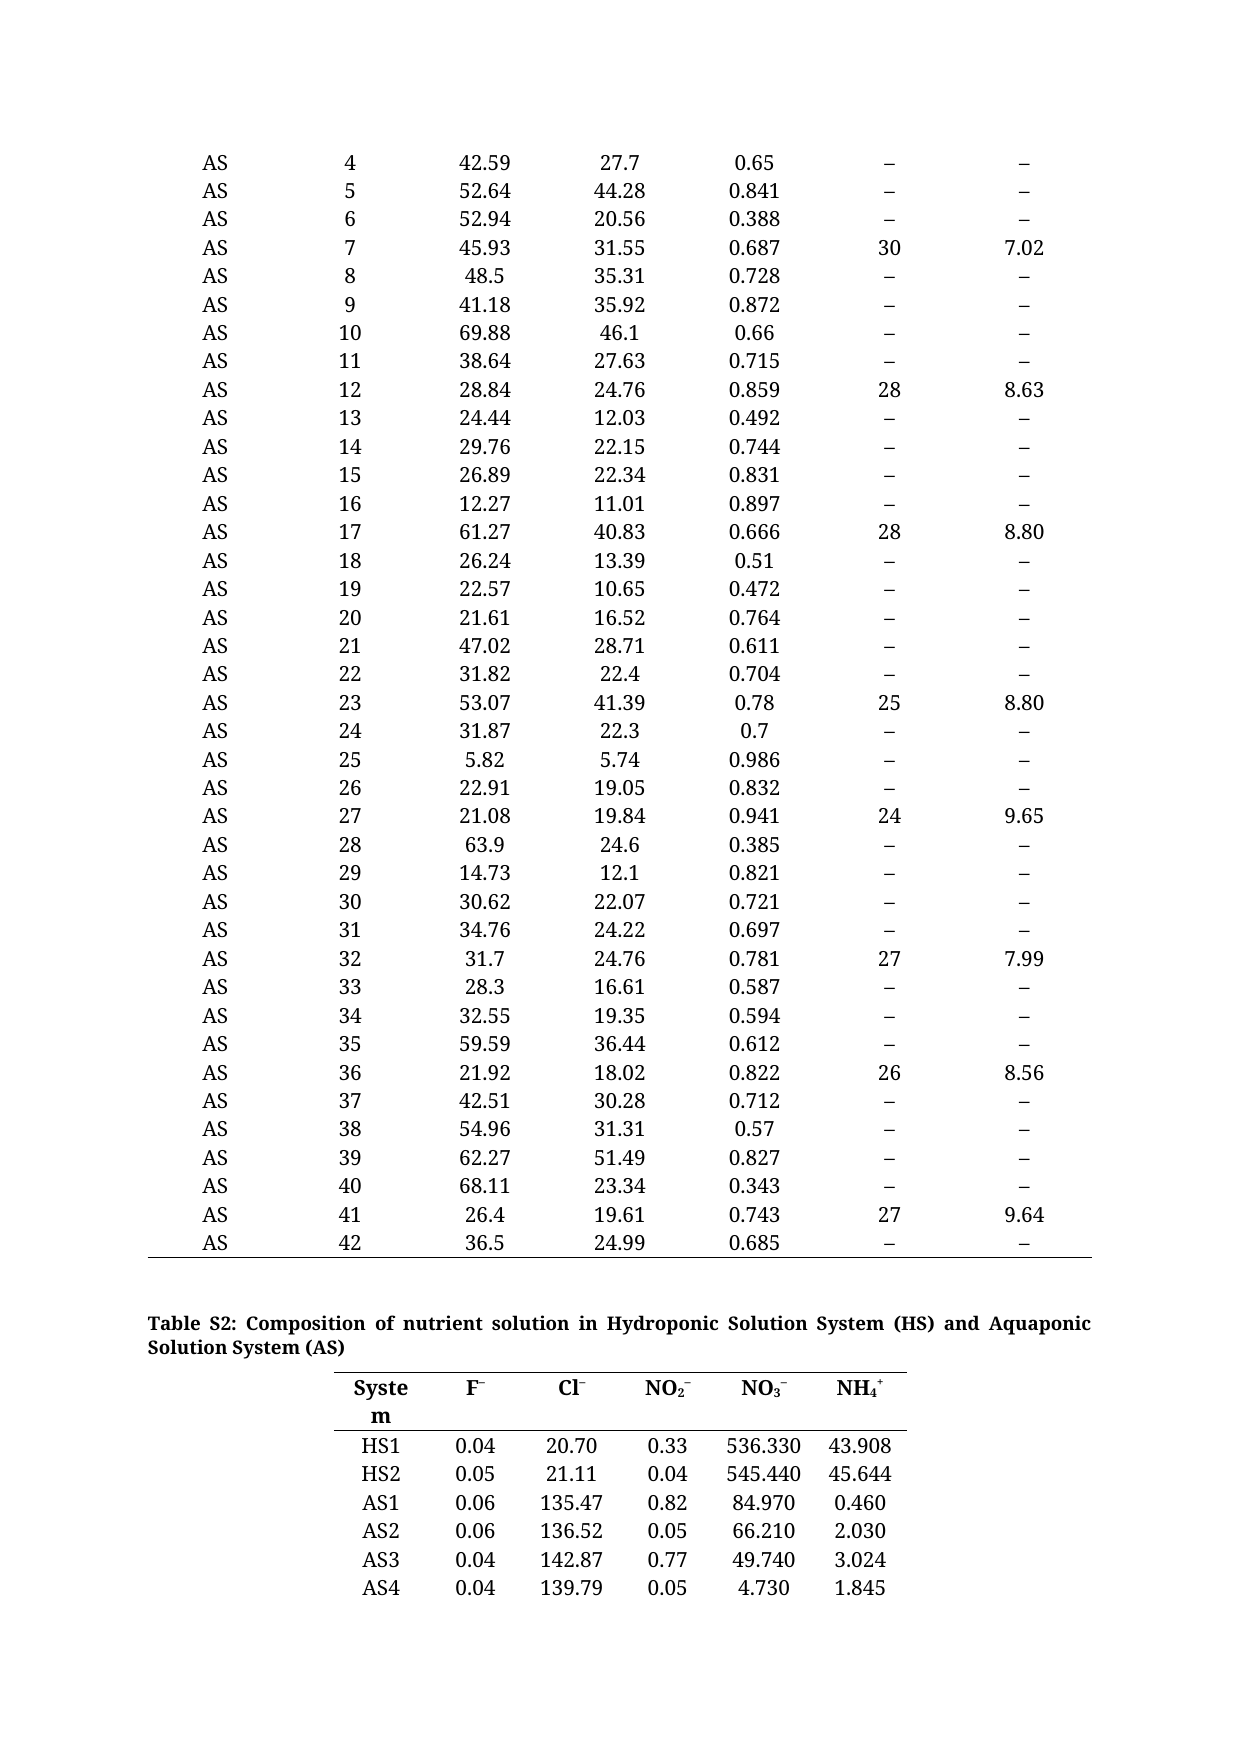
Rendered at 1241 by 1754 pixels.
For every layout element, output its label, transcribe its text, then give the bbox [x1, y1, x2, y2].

table_cell 5 [283, 176, 417, 204]
table_cell AS [148, 347, 282, 375]
table_cell AS [148, 773, 282, 802]
table_cell – [822, 489, 957, 517]
table_cell – [957, 574, 1092, 603]
table_cell 24.99 [552, 1228, 687, 1257]
table_cell 0.697 [687, 915, 822, 944]
table_cell – [957, 489, 1092, 517]
table_cell 16.61 [552, 972, 687, 1001]
table_cell 9.65 [957, 802, 1092, 830]
table_cell – [957, 1001, 1092, 1029]
table_cell – [957, 1228, 1092, 1257]
table_cell – [822, 574, 957, 603]
table_cell 26.89 [417, 460, 552, 489]
table_cell 42.59 [417, 148, 552, 176]
table_cell 23.34 [552, 1171, 687, 1200]
table_cell AS [148, 887, 282, 915]
table_cell 0.721 [687, 887, 822, 915]
table_cell 12.27 [417, 489, 552, 517]
table_cell AS3 [334, 1545, 428, 1573]
table_cell 13.39 [552, 546, 687, 574]
table_cell – [957, 915, 1092, 944]
table_cell AS [148, 1086, 282, 1114]
table_cell 0.897 [687, 489, 822, 517]
table_cell – [822, 631, 957, 659]
table_cell 0.04 [620, 1460, 715, 1488]
table_cell 33 [283, 972, 417, 1001]
table_header NO2– [620, 1373, 715, 1430]
table_cell 0.33 [620, 1431, 715, 1459]
table_cell AS4 [334, 1573, 428, 1602]
table_cell 0.82 [620, 1488, 715, 1516]
table_cell 48.5 [417, 261, 552, 290]
table_cell 0.611 [687, 631, 822, 659]
table_cell – [957, 631, 1092, 659]
table_cell 8 [283, 261, 417, 290]
table_cell 32 [283, 944, 417, 972]
table_cell 1.845 [813, 1573, 907, 1602]
table_cell 0.343 [687, 1171, 822, 1200]
table_cell 4 [283, 148, 417, 176]
table_cell 27.7 [552, 148, 687, 176]
table_cell AS [148, 1001, 282, 1029]
table_cell 14 [283, 432, 417, 460]
table_cell 53.07 [417, 688, 552, 716]
table_cell 16.52 [552, 603, 687, 631]
table_cell 84.970 [715, 1488, 813, 1516]
table_cell 0.05 [428, 1460, 522, 1488]
table_cell 41 [283, 1200, 417, 1228]
table_cell 0.7 [687, 716, 822, 745]
table_cell 0.831 [687, 460, 822, 489]
table_cell 41.18 [417, 290, 552, 318]
table_cell – [957, 972, 1092, 1001]
table_cell – [822, 716, 957, 745]
table_cell 42 [283, 1228, 417, 1257]
table_cell – [822, 887, 957, 915]
table_cell 0.04 [428, 1431, 522, 1459]
table_cell AS [148, 404, 282, 432]
table_cell 36 [283, 1058, 417, 1086]
table_cell 12.1 [552, 859, 687, 887]
table_cell 0.872 [687, 290, 822, 318]
table_cell 28 [822, 375, 957, 403]
table_cell 7.99 [957, 944, 1092, 972]
table_cell 0.594 [687, 1001, 822, 1029]
table_cell – [822, 773, 957, 802]
table_cell 0.460 [813, 1488, 907, 1516]
table_cell 2.030 [813, 1516, 907, 1545]
table_cell 23 [283, 688, 417, 716]
table_cell AS [148, 233, 282, 261]
table_cell 6 [283, 205, 417, 233]
table_cell 46.1 [552, 318, 687, 347]
table_cell 7.02 [957, 233, 1092, 261]
table_cell 22 [283, 660, 417, 688]
table_cell 31.82 [417, 660, 552, 688]
table_cell 19.61 [552, 1200, 687, 1228]
table_cell 20.56 [552, 205, 687, 233]
table_cell 36.44 [552, 1029, 687, 1058]
table_cell – [822, 1029, 957, 1058]
table_cell 52.94 [417, 205, 552, 233]
table_cell 0.04 [428, 1573, 522, 1602]
table_cell 0.06 [428, 1488, 522, 1516]
table_cell 0.612 [687, 1029, 822, 1058]
table_cell 536.330 [715, 1431, 813, 1459]
table_cell 40 [283, 1171, 417, 1200]
table_cell – [822, 660, 957, 688]
table_header F– [428, 1373, 522, 1430]
table_cell 25 [283, 745, 417, 773]
table_cell 10.65 [552, 574, 687, 603]
table_cell AS [148, 745, 282, 773]
table_cell AS [148, 1228, 282, 1257]
table_cell 10 [283, 318, 417, 347]
table_cell 30 [822, 233, 957, 261]
table_cell 0.492 [687, 404, 822, 432]
table_cell 22.57 [417, 574, 552, 603]
table_cell 30.28 [552, 1086, 687, 1114]
table_cell 0.841 [687, 176, 822, 204]
table_cell – [822, 432, 957, 460]
table_cell 26 [283, 773, 417, 802]
table_cell 0.388 [687, 205, 822, 233]
table_cell 9.64 [957, 1200, 1092, 1228]
table_cell AS [148, 176, 282, 204]
table_cell 18.02 [552, 1058, 687, 1086]
table_cell – [957, 887, 1092, 915]
table_cell 12.03 [552, 404, 687, 432]
table_cell 19.84 [552, 802, 687, 830]
text Table S2: Composition of nutrient solution in Hydroponic Solution System (HS) and Aquaponic Solution System (AS) [148, 1311, 1093, 1359]
table_cell 54.96 [417, 1115, 552, 1143]
table_cell 0.715 [687, 347, 822, 375]
table_cell – [957, 318, 1092, 347]
table_cell AS [148, 148, 282, 176]
table_cell 0.832 [687, 773, 822, 802]
table_cell AS2 [334, 1516, 428, 1545]
table_cell – [957, 603, 1092, 631]
table_cell – [822, 460, 957, 489]
table_cell 0.781 [687, 944, 822, 972]
table_header Cl– [523, 1373, 620, 1430]
table_cell 0.472 [687, 574, 822, 603]
table_cell 25 [822, 688, 957, 716]
table_cell 39 [283, 1143, 417, 1171]
table_cell 0.05 [620, 1516, 715, 1545]
table_cell 16 [283, 489, 417, 517]
table_cell – [957, 830, 1092, 858]
table_cell 52.64 [417, 176, 552, 204]
table_cell 3.024 [813, 1545, 907, 1573]
table_cell – [957, 546, 1092, 574]
table_cell 0.687 [687, 233, 822, 261]
table_cell 35.92 [552, 290, 687, 318]
table_cell – [957, 1029, 1092, 1058]
table_cell 27 [822, 944, 957, 972]
table_cell 26.4 [417, 1200, 552, 1228]
table_cell 28.3 [417, 972, 552, 1001]
table_cell 22.4 [552, 660, 687, 688]
table_cell 31.87 [417, 716, 552, 745]
table_cell – [957, 1143, 1092, 1171]
table_cell 0.822 [687, 1058, 822, 1086]
table_cell 13 [283, 404, 417, 432]
table_cell – [822, 546, 957, 574]
table_cell AS [148, 205, 282, 233]
table_cell 28.84 [417, 375, 552, 403]
table_cell AS [148, 1171, 282, 1200]
table_cell 31.55 [552, 233, 687, 261]
table_cell 24.6 [552, 830, 687, 858]
table_cell 8.56 [957, 1058, 1092, 1086]
table_cell 21.61 [417, 603, 552, 631]
table_cell – [822, 1171, 957, 1200]
table_cell AS [148, 830, 282, 858]
table_cell 0.51 [687, 546, 822, 574]
table_cell – [957, 859, 1092, 887]
table_cell – [822, 290, 957, 318]
table_cell 0.744 [687, 432, 822, 460]
table_cell – [957, 773, 1092, 802]
table_cell 11 [283, 347, 417, 375]
table_cell 51.49 [552, 1143, 687, 1171]
table_cell 0.587 [687, 972, 822, 1001]
table_cell 0.941 [687, 802, 822, 830]
table_cell 27.63 [552, 347, 687, 375]
table_cell 44.28 [552, 176, 687, 204]
table_cell 8.80 [957, 688, 1092, 716]
table_cell 7 [283, 233, 417, 261]
table_cell 24 [283, 716, 417, 745]
table_cell 36.5 [417, 1228, 552, 1257]
table_cell 8.80 [957, 517, 1092, 546]
table_cell – [822, 603, 957, 631]
table_cell – [822, 261, 957, 290]
table_cell 32.55 [417, 1001, 552, 1029]
table_header NO3– [715, 1373, 813, 1430]
table_cell 26 [822, 1058, 957, 1086]
table_cell AS [148, 489, 282, 517]
table_cell 0.77 [620, 1545, 715, 1573]
table_cell 27 [822, 1200, 957, 1228]
table_cell – [957, 347, 1092, 375]
table_cell 31.7 [417, 944, 552, 972]
table_cell – [822, 176, 957, 204]
table_cell – [957, 290, 1092, 318]
table_cell – [957, 148, 1092, 176]
table_cell – [822, 1143, 957, 1171]
table_cell 0.827 [687, 1143, 822, 1171]
table_cell 14.73 [417, 859, 552, 887]
table_cell 26.24 [417, 546, 552, 574]
table_cell 0.859 [687, 375, 822, 403]
table_cell – [957, 432, 1092, 460]
table_cell 11.01 [552, 489, 687, 517]
table_cell 21.11 [523, 1460, 620, 1488]
table_cell 15 [283, 460, 417, 489]
table_cell 45.644 [813, 1460, 907, 1488]
table_cell 545.440 [715, 1460, 813, 1488]
table_cell – [822, 1086, 957, 1114]
table_cell AS1 [334, 1488, 428, 1516]
table_cell 47.02 [417, 631, 552, 659]
table_cell AS [148, 290, 282, 318]
table_cell AS [148, 432, 282, 460]
table_cell 0.65 [687, 148, 822, 176]
table_cell 49.740 [715, 1545, 813, 1573]
table_cell 22.34 [552, 460, 687, 489]
table_cell 0.743 [687, 1200, 822, 1228]
table_cell 0.821 [687, 859, 822, 887]
table_cell 17 [283, 517, 417, 546]
table_cell AS [148, 660, 282, 688]
table_cell – [822, 972, 957, 1001]
table_cell AS [148, 716, 282, 745]
table_cell 28.71 [552, 631, 687, 659]
table_cell 21.08 [417, 802, 552, 830]
table_cell 0.712 [687, 1086, 822, 1114]
table_cell 24.76 [552, 944, 687, 972]
table_cell – [957, 660, 1092, 688]
table_cell HS1 [334, 1431, 428, 1459]
table_cell 24.76 [552, 375, 687, 403]
table_cell 24.22 [552, 915, 687, 944]
table_cell AS [148, 460, 282, 489]
table_cell 31.31 [552, 1115, 687, 1143]
table_cell 35 [283, 1029, 417, 1058]
table_cell – [822, 830, 957, 858]
table_cell 22.91 [417, 773, 552, 802]
table_cell – [957, 1171, 1092, 1200]
table_cell 27 [283, 802, 417, 830]
table_cell AS [148, 631, 282, 659]
table_cell 42.51 [417, 1086, 552, 1114]
table_cell AS [148, 546, 282, 574]
table_cell 19.35 [552, 1001, 687, 1029]
table_header System [334, 1373, 428, 1430]
table_cell 41.39 [552, 688, 687, 716]
table_cell 61.27 [417, 517, 552, 546]
table_cell 0.685 [687, 1228, 822, 1257]
table_cell 142.87 [523, 1545, 620, 1573]
table_cell 8.63 [957, 375, 1092, 403]
table_cell – [957, 460, 1092, 489]
table_cell – [957, 1086, 1092, 1114]
table_cell AS [148, 859, 282, 887]
table_cell 5.82 [417, 745, 552, 773]
table_cell AS [148, 261, 282, 290]
table_cell 0.78 [687, 688, 822, 716]
table_cell 0.04 [428, 1545, 522, 1573]
table_cell – [822, 318, 957, 347]
table_cell 30.62 [417, 887, 552, 915]
table_cell 136.52 [523, 1516, 620, 1545]
table_cell 45.93 [417, 233, 552, 261]
table_cell AS [148, 972, 282, 1001]
table_cell 0.764 [687, 603, 822, 631]
table_cell 0.06 [428, 1516, 522, 1545]
table_cell 0.05 [620, 1573, 715, 1602]
table_cell 0.57 [687, 1115, 822, 1143]
table_cell 20 [283, 603, 417, 631]
table_cell 5.74 [552, 745, 687, 773]
table_cell 21.92 [417, 1058, 552, 1086]
table_cell – [822, 205, 957, 233]
table_cell 31 [283, 915, 417, 944]
table_cell 37 [283, 1086, 417, 1114]
table_cell 139.79 [523, 1573, 620, 1602]
table_cell 63.9 [417, 830, 552, 858]
table_cell – [957, 745, 1092, 773]
table_cell 35.31 [552, 261, 687, 290]
table_cell AS [148, 603, 282, 631]
table_cell 19 [283, 574, 417, 603]
table_cell 0.666 [687, 517, 822, 546]
table_cell – [957, 205, 1092, 233]
table_cell – [822, 148, 957, 176]
table_cell AS [148, 318, 282, 347]
table_cell – [822, 1228, 957, 1257]
table_cell – [822, 1001, 957, 1029]
table_cell 34.76 [417, 915, 552, 944]
table_cell 59.59 [417, 1029, 552, 1058]
table_cell AS [148, 1143, 282, 1171]
table_cell 0.66 [687, 318, 822, 347]
table_cell – [822, 404, 957, 432]
table_cell – [822, 347, 957, 375]
table_cell AS [148, 375, 282, 403]
table_cell 38.64 [417, 347, 552, 375]
table_cell AS [148, 1058, 282, 1086]
table_cell 28 [822, 517, 957, 546]
table_cell 0.728 [687, 261, 822, 290]
table_cell – [822, 1115, 957, 1143]
table_cell – [822, 915, 957, 944]
table_cell 24 [822, 802, 957, 830]
table_cell AS [148, 944, 282, 972]
table_cell 135.47 [523, 1488, 620, 1516]
table_cell 69.88 [417, 318, 552, 347]
table_cell – [957, 176, 1092, 204]
table_cell 29 [283, 859, 417, 887]
table_cell AS [148, 1115, 282, 1143]
table_header NH4+ [813, 1373, 907, 1430]
table_cell AS [148, 517, 282, 546]
table_cell 30 [283, 887, 417, 915]
table_cell – [957, 1115, 1092, 1143]
table_cell AS [148, 688, 282, 716]
table_cell 19.05 [552, 773, 687, 802]
table_cell 0.986 [687, 745, 822, 773]
table_cell 20.70 [523, 1431, 620, 1459]
table_cell AS [148, 915, 282, 944]
table_cell 38 [283, 1115, 417, 1143]
table_cell 22.07 [552, 887, 687, 915]
table_cell 28 [283, 830, 417, 858]
table_cell – [957, 261, 1092, 290]
table_cell AS [148, 1029, 282, 1058]
table_cell 43.908 [813, 1431, 907, 1459]
table_cell 0.704 [687, 660, 822, 688]
table_cell 22.3 [552, 716, 687, 745]
table_cell 0.385 [687, 830, 822, 858]
table_cell 12 [283, 375, 417, 403]
table_cell – [957, 404, 1092, 432]
table_cell 9 [283, 290, 417, 318]
table_cell 29.76 [417, 432, 552, 460]
table_cell 4.730 [715, 1573, 813, 1602]
table_cell – [822, 859, 957, 887]
table_cell 21 [283, 631, 417, 659]
table_cell 18 [283, 546, 417, 574]
table_cell 40.83 [552, 517, 687, 546]
table_cell 22.15 [552, 432, 687, 460]
table_cell 68.11 [417, 1171, 552, 1200]
table_cell 24.44 [417, 404, 552, 432]
table_cell – [822, 745, 957, 773]
table_cell 66.210 [715, 1516, 813, 1545]
table_cell 62.27 [417, 1143, 552, 1171]
table_cell AS [148, 1200, 282, 1228]
table_cell AS [148, 802, 282, 830]
table_cell HS2 [334, 1460, 428, 1488]
table_cell AS [148, 574, 282, 603]
table_cell – [957, 716, 1092, 745]
table_cell 34 [283, 1001, 417, 1029]
